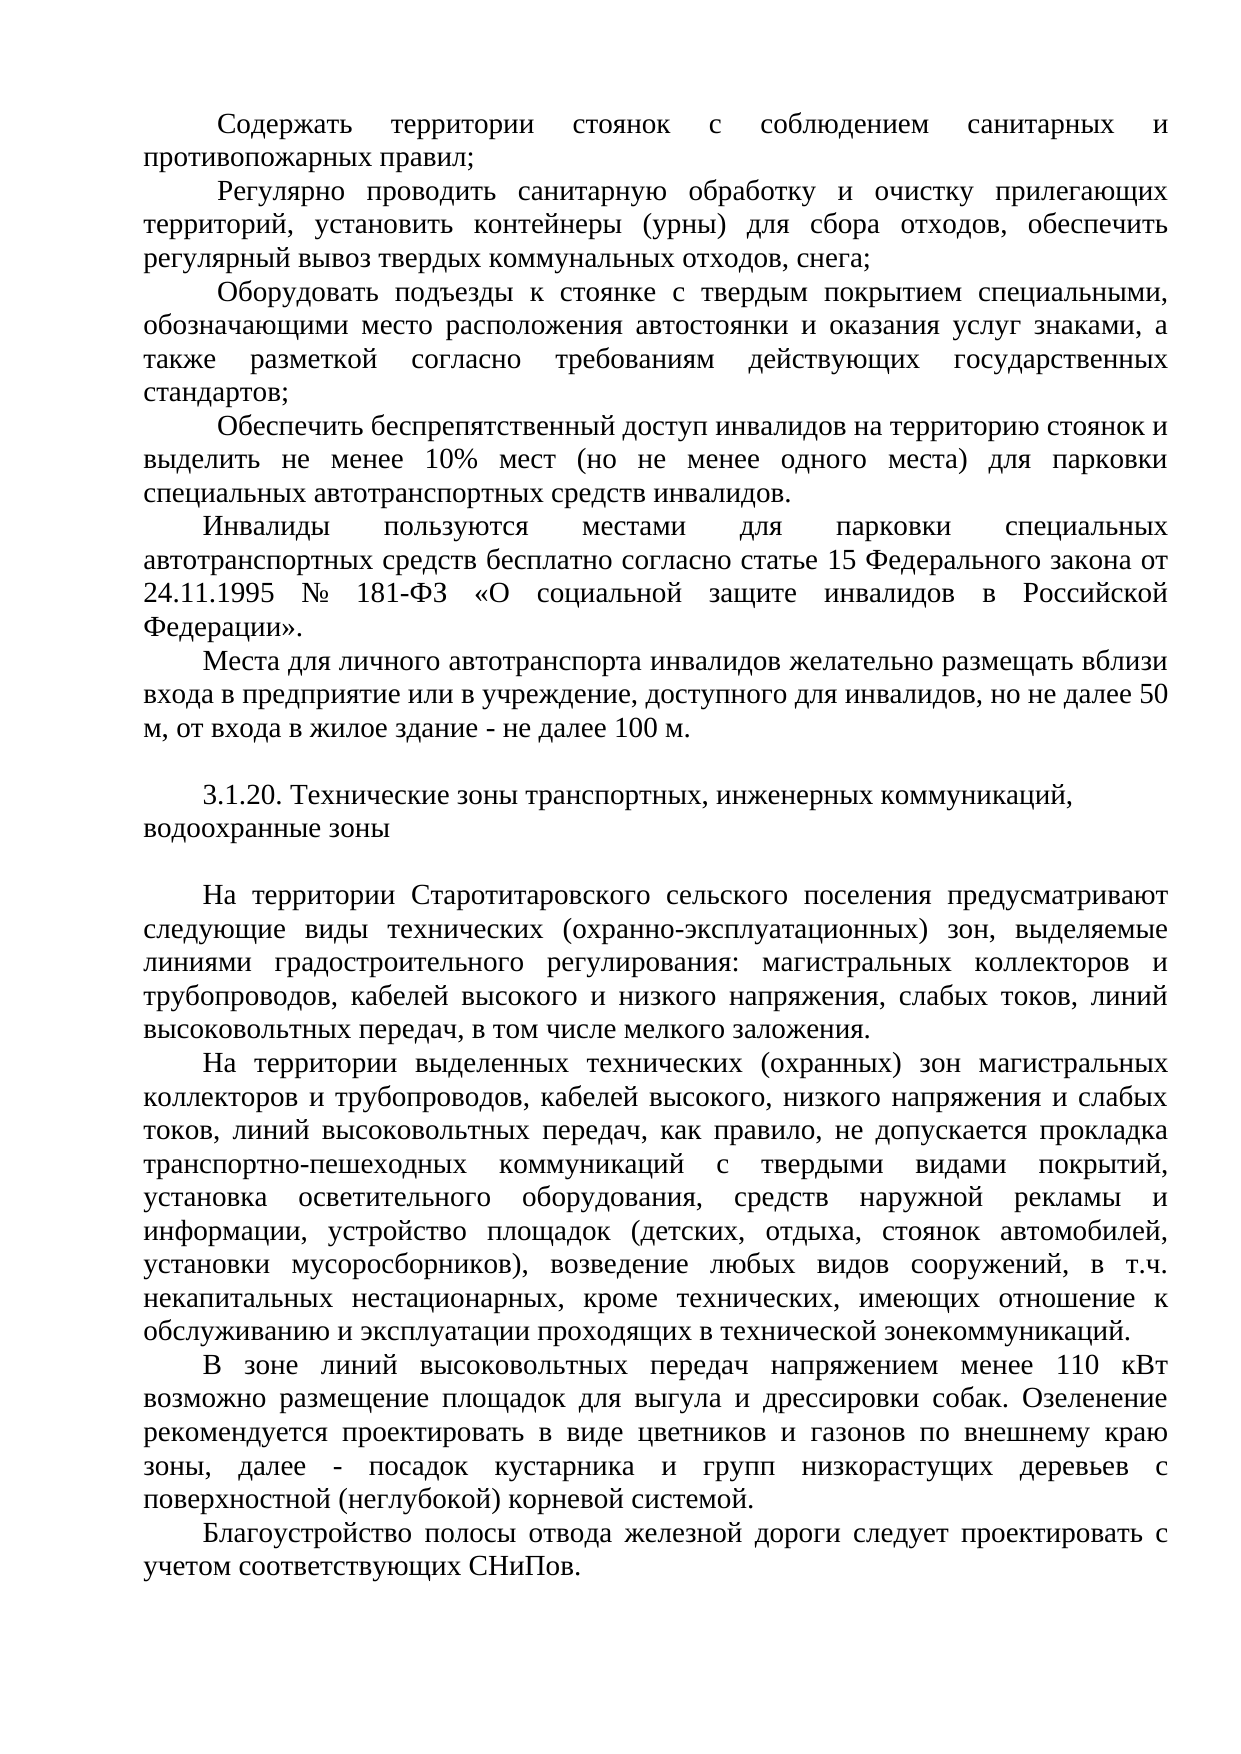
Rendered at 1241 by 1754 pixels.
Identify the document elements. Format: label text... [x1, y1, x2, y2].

text Места для личного автотранспорта инвалидов желательно размещать вблизи входа в предприятие или в учреждение, доступного для инвалидов, но не далее 50 м, от входа в жилое здание - не далее 100 м. [143, 643, 1169, 743]
text Оборудовать подъезды к стоянке с твердым покрытием специальными, обозначающими место расположения автостоянки и оказания услуг знаками, а также разметкой согласно требованиям действующих государственных стандартов; [143, 274, 1169, 408]
text Инвалиды пользуются местами для парковки специальных автотранспортных средств бесплатно согласно статье 15 Федерального закона от 24.11.1995 № 181-ФЗ «О социальной защите инвалидов в Российской Федерации». [143, 508, 1169, 643]
text На территории Старотитаровского сельского поселения предусматривают следующие виды технических (охранно-эксплуатационных) зон, выделяемые линиями градостроительного регулирования: магистральных коллекторов и трубопроводов, кабелей высокого и низкого напряжения, слабых токов, линий высоковольтных передач, в том числе мелкого заложения. [143, 877, 1169, 1045]
text На территории выделенных технических (охранных) зон магистральных коллекторов и трубопроводов, кабелей высокого, низкого напряжения и слабых токов, линий высоковольтных передач, как правило, не допускается прокладка транспортно-пешеходных коммуникаций с твердыми видами покрытий, установка осветительного оборудования, средств наружной рекламы и информации, устройство площадок (детских, отдыха, стоянок автомобилей, установки мусоросборников), возведение любых видов сооружений, в т.ч. некапитальных нестационарных, кроме технических, имеющих отношение к обслуживанию и эксплуатации проходящих в технической зонекоммуникаций. [143, 1045, 1169, 1347]
text Регулярно проводить санитарную обработку и очистку прилегающих территорий, установить контейнеры (урны) для сбора отходов, обеспечить регулярный вывоз твердых коммунальных отходов, снега; [143, 173, 1169, 274]
text Содержать территории стоянок с соблюдением санитарных и противопожарных правил; [143, 106, 1169, 173]
text Обеспечить беспрепятственный доступ инвалидов на территорию стоянок и выделить не менее 10% мест (но не менее одного места) для парковки специальных автотранспортных средств инвалидов. [143, 408, 1169, 508]
text В зоне линий высоковольтных передач напряжением менее 110 кВт возможно размещение площадок для выгула и дрессировки собак. Озеленение рекомендуется проектировать в виде цветников и газонов по внешнему краю зоны, далее - посадок кустарника и групп низкорастущих деревьев с поверхностной (неглубокой) корневой системой. [143, 1347, 1169, 1515]
text 3.1.20. Технические зоны транспортных, инженерных коммуникаций, водоохранные зоны [143, 777, 1169, 844]
text Благоустройство полосы отвода железной дороги следует проектировать с учетом соответствующих СНиПов. [143, 1515, 1169, 1582]
